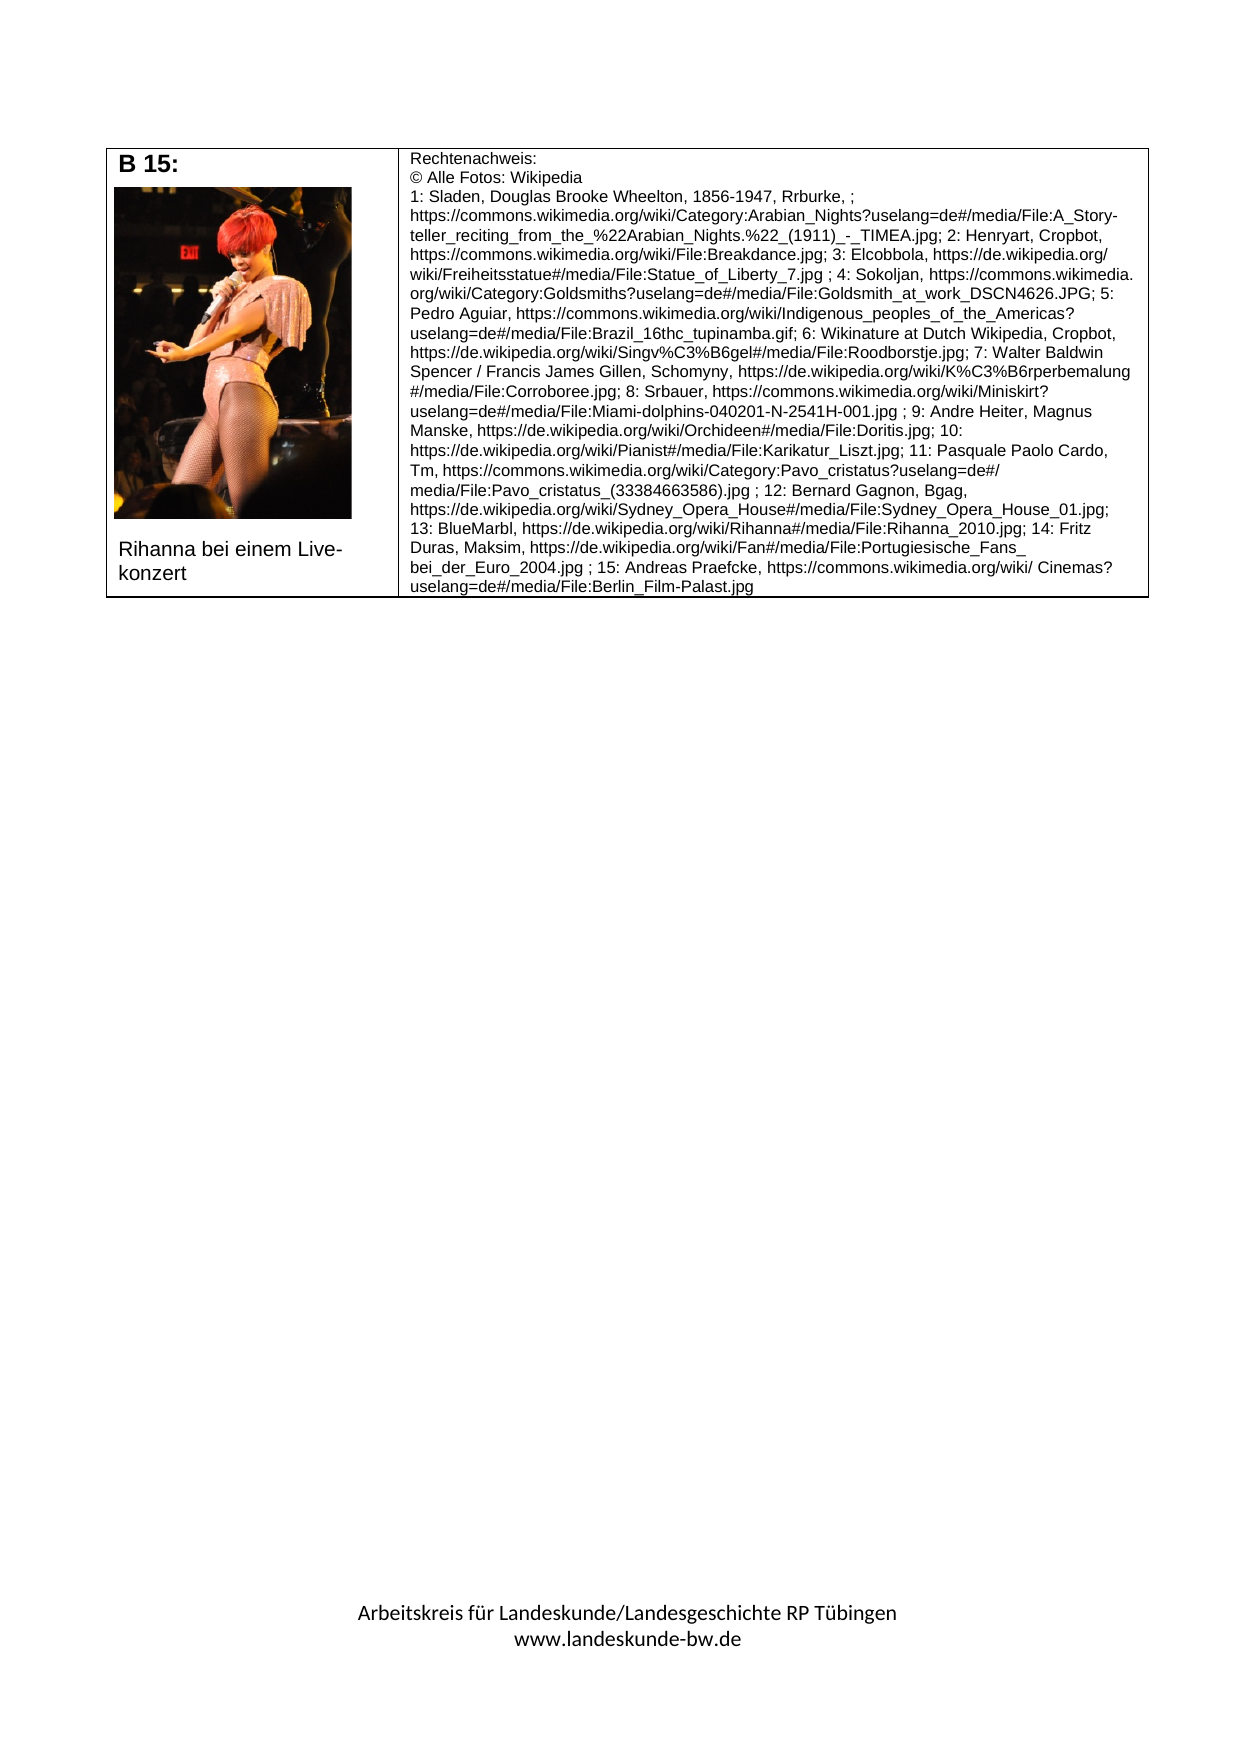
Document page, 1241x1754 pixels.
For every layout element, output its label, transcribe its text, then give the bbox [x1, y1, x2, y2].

table_cell Rechtenachweis: © Alle Fotos: Wikipedia 1: Sladen, Douglas Brooke Wheelton, 1856-1947, Rrburke, ; https://commons.wikimedia.org/wiki/Category:Arabian_Nights?uselang=de#/media/File:A_Story-teller_reciting_from_the_%22Arabian_Nights.%22_(1911)_-_TIMEA.jpg; 2: Henryart, Cropbot, https://commons.wikimedia.org/wiki/File:Breakdance.jpg; 3: Elcobbola, https://de.wikipedia.org/ wiki/Freiheitsstatue#/media/File:Statue_of_Liberty_7.jpg ; 4: Sokoljan, https://commons.wikimedia. org/wiki/Category:Goldsmiths?uselang=de#/media/File:Goldsmith_at_work_DSCN4626.JPG; 5: Pedro Aguiar, https://commons.wikimedia.org/wiki/Indigenous_peoples_of_the_Americas? uselang=de#/media/File:Brazil_16thc_tupinamba.gif; 6: Wikinature at Dutch Wikipedia, Cropbot, https://de.wikipedia.org/wiki/Singv%C3%B6gel#/media/File:Roodborstje.jpg; 7: Walter Baldwin Spencer / Francis James Gillen, Schomyny, https://de.wikipedia.org/wiki/K%C3%B6rperbemalung #/media/File:Corroboree.jpg; 8: Srbauer, https://commons.wikimedia.org/wiki/Miniskirt? uselang=de#/media/File:Miami-dolphins-040201-N-2541H-001.jpg ; 9: Andre Heiter, Magnus Manske, https://de.wikipedia.org/wiki/Orchideen#/media/File:Doritis.jpg; 10: https://de.wikipedia.org/wiki/Pianist#/media/File:Karikatur_Liszt.jpg; 11: Pasquale Paolo Cardo, Tm, https://commons.wikimedia.org/wiki/Category:Pavo_cristatus?uselang=de#/ media/File:Pavo_cristatus_(33384663586).jpg ; 12: Bernard Gagnon, Bgag, https://de.wikipedia.org/wiki/Sydney_Opera_House#/media/File:Sydney_Opera_House_01.jpg; 13: BlueMarbl, https://de.wikipedia.org/wiki/Rihanna#/media/File:Rihanna_2010.jpg; 14: Fritz Duras, Maksim, https://de.wikipedia.org/wiki/Fan#/media/File:Portugiesische_Fans_ bei_der_Euro_2004.jpg ; 15: Andreas Praefcke, https://commons.wikimedia.org/wiki/ Cinemas?uselang=de#/media/File:Berlin_Film-Palast.jpg [399, 149, 1148, 596]
picture [114, 187, 351, 516]
table_cell B 15: Rihanna bei einem Live-konzert [107, 149, 398, 596]
